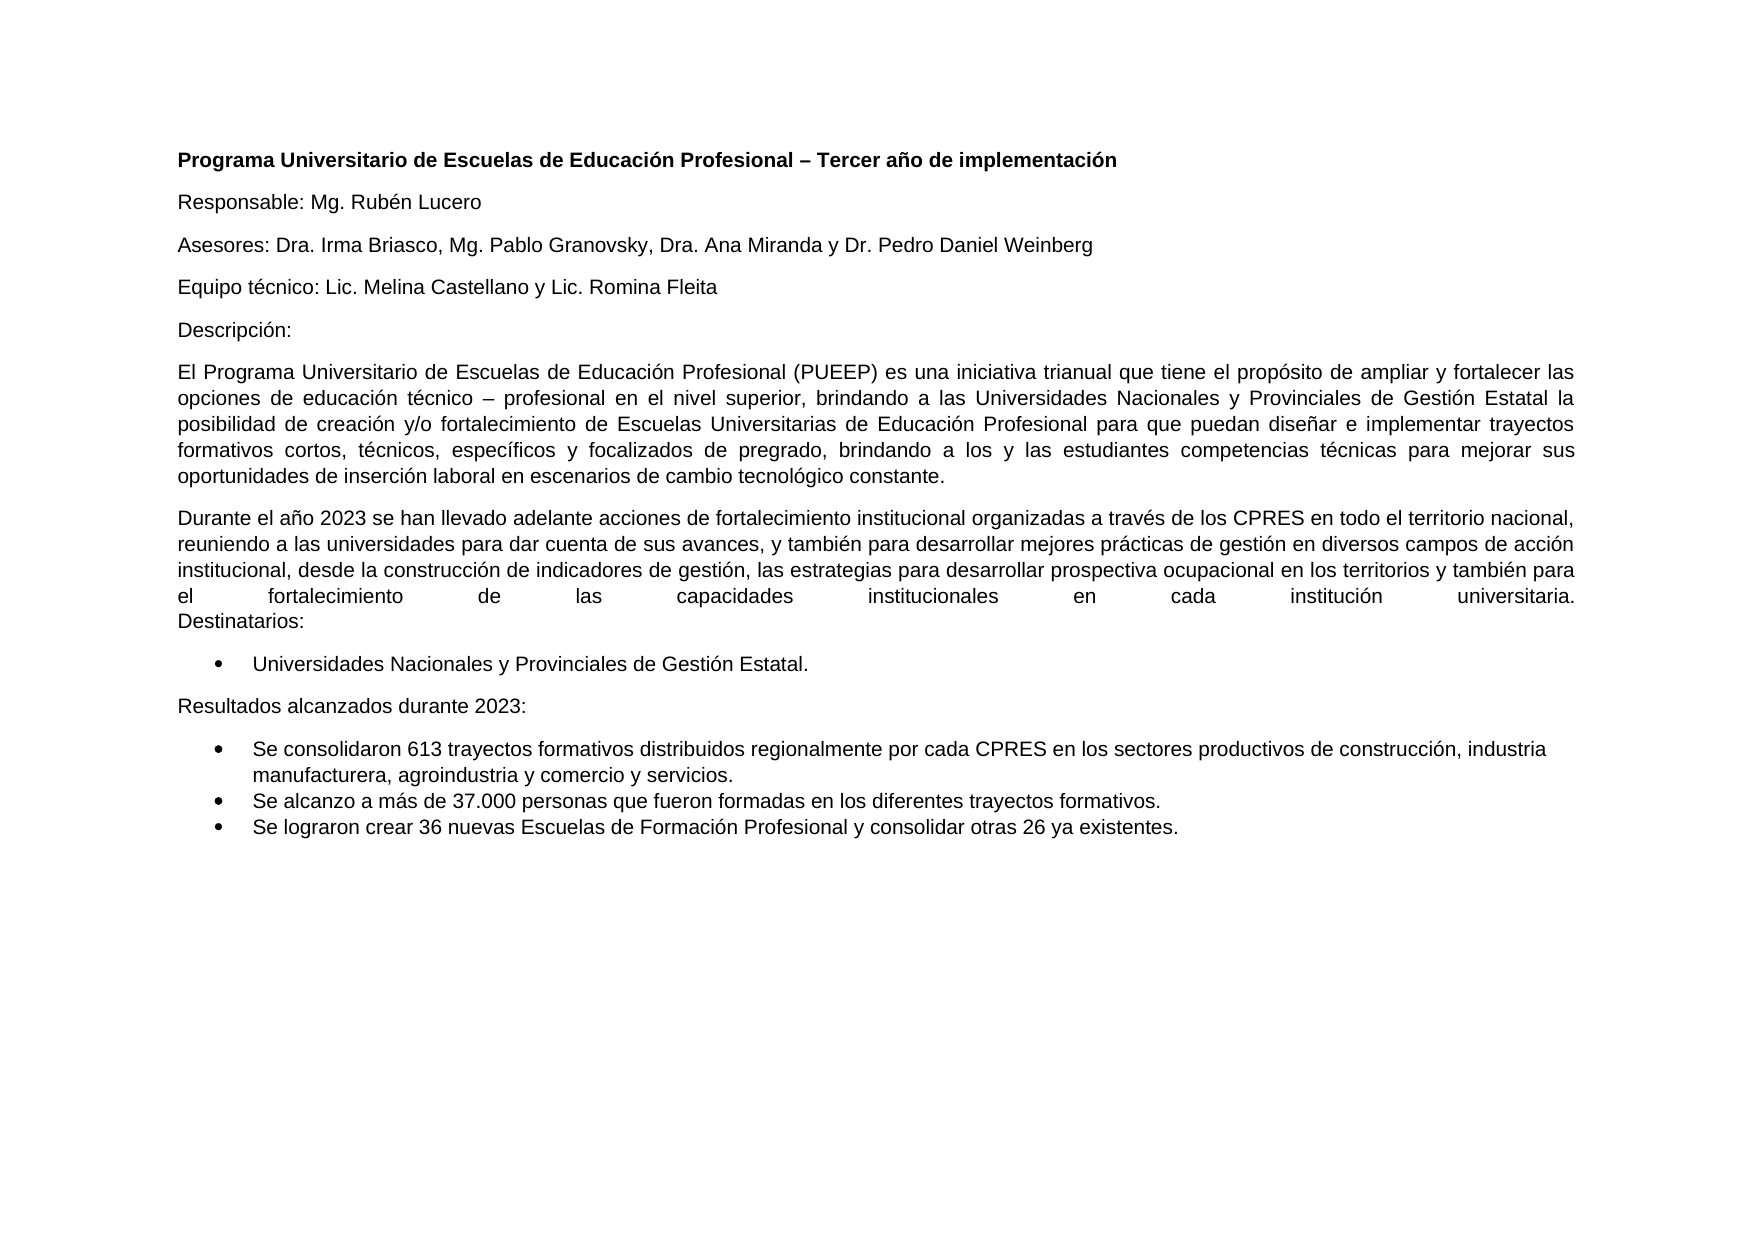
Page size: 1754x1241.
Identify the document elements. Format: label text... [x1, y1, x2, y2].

text Asesores: Dra. Irma Briasco, Mg. Pablo Granovsky, Dra. Ana Miranda y Dr. Pedro Daniel Weinberg [177, 233, 1577, 257]
text Resultados alcanzados durante 2023: [177, 694, 1577, 718]
text Programa Universitario de Escuelas de Educación Profesional – Tercer año de implementación [177, 148, 1577, 172]
text Responsable: Mg. Rubén Lucero [177, 190, 1577, 214]
text Equipo técnico: Lic. Melina Castellano y Lic. Romina Fleita [177, 275, 1577, 299]
list Se alcanzo a más de 37.000 personas que fueron formadas en los diferentes trayectos formativos. [215, 789, 1577, 813]
list Se consolidaron 613 trayectos formativos distribuidos regionalmente por cada CPRES en los sectores productivos de construcción, industria manufacturera, agroindustria y comercio y servicios. [215, 737, 1577, 787]
list Se lograron crear 36 nuevas Escuelas de Formación Profesional y consolidar otras 26 ya existentes. [215, 814, 1577, 839]
text Durante el año 2023 se han llevado adelante acciones de fortalecimiento institucional organizadas a través de los CPRES en todo el territorio nacional, reuniendo a las universidades para dar cuenta de sus avances, y también para desarrollar mejores prácticas de gestión en diversos campos de acción institucional, desde la construcción de indicadores de gestión, las estrategias para desarrollar prospectiva ocupacional en los territorios y también para el fortalecimiento de las capacidades institucionales en cada institución universitaria. Destinatarios: [177, 506, 1577, 633]
list Universidades Nacionales y Provinciales de Gestión Estatal. [215, 652, 1577, 676]
text El Programa Universitario de Escuelas de Educación Profesional (PUEEP) es una iniciativa trianual que tiene el propósito de ampliar y fortalecer las opciones de educación técnico – profesional en el nivel superior, brindando a las Universidades Nacionales y Provinciales de Gestión Estatal la posibilidad de creación y/o fortalecimiento de Escuelas Universitarias de Educación Profesional para que puedan diseñar e implementar trayectos formativos cortos, técnicos, específicos y focalizados de pregrado, brindando a los y las estudiantes competencias técnicas para mejorar sus oportunidades de inserción laboral en escenarios de cambio tecnológico constante. [177, 360, 1577, 487]
text Descripción: [177, 318, 1577, 342]
